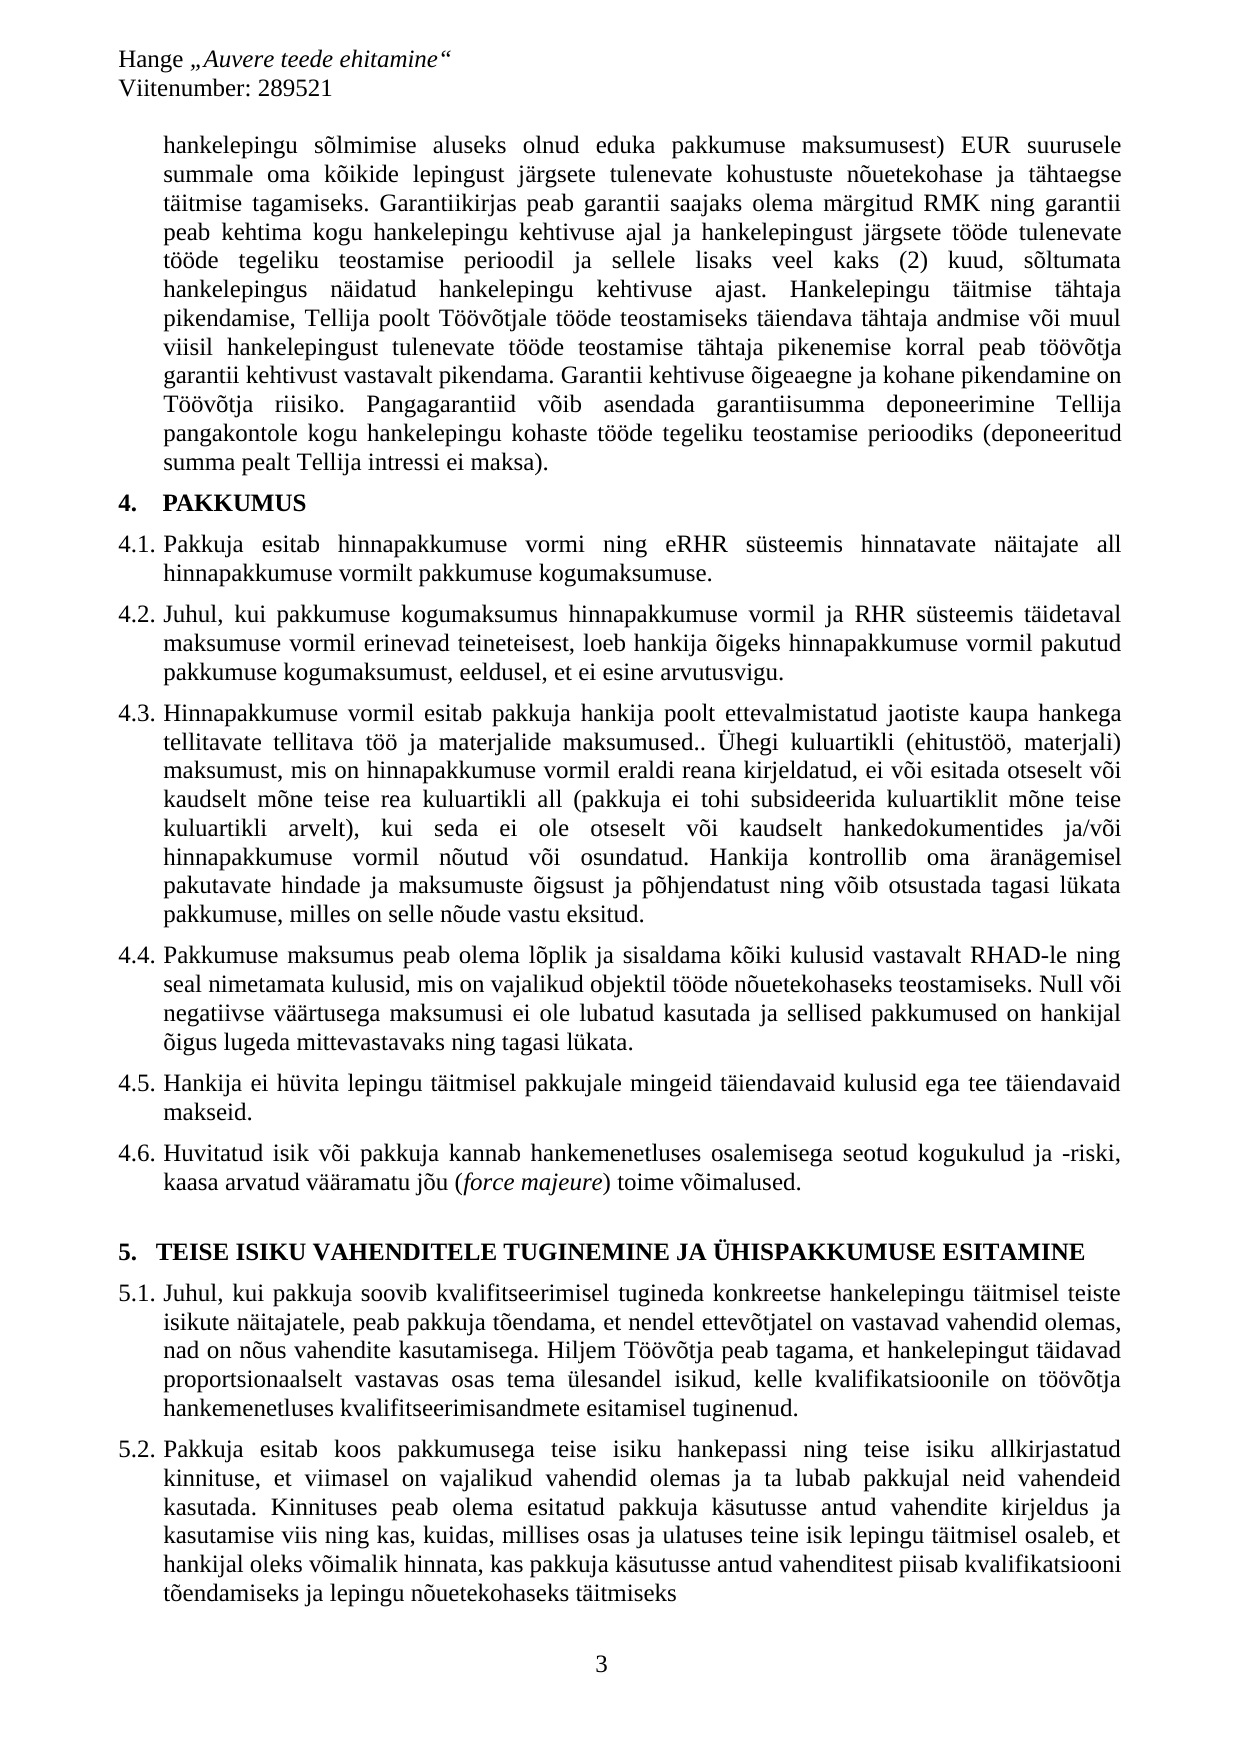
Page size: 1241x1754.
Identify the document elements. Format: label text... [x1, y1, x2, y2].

list TEISE ISIKU VAHENDITELE TUGINEMINE JA ÜHISPAKKUMUSE ESITAMINE [118, 1237, 1122, 1266]
text Juhul, kui pakkumuse kogumaksumus hinnapakkumuse vormil ja RHR süsteemis täidetaval maksumuse vormil erinevad teineteisest, loeb hankija õigeks hinnapakkumuse vormil pakutud pakkumuse kogumaksumust, eeldusel, et ei esine arvutusvigu. [118, 599, 1122, 686]
text Hankija ei hüvita lepingu täitmisel pakkujale mingeid täiendavaid kulusid ega tee täiendavaid makseid. [118, 1068, 1122, 1126]
text Pakkuja esitab hinnapakkumuse vormi ning eRHR süsteemis hinnatavate näitajate all hinnapakkumuse vormilt pakkumuse kogumaksumuse. [118, 529, 1122, 587]
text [118, 131, 1122, 476]
text Pakkumuse maksumus peab olema lõplik ja sisaldama kõiki kulusid vastavalt RHAD-le ning seal nimetamata kulusid, mis on vajalikud objektil tööde nõuetekohaseks teostamiseks. Null või negatiivse väärtusega maksumusi ei ole lubatud kasutada ja sellised pakkumused on hankijal õigus lugeda mittevastavaks ning tagasi lükata. [118, 941, 1122, 1056]
list PAKKUMUS [118, 488, 1122, 517]
text Pakkuja esitab koos pakkumusega teise isiku hankepassi ning teise isiku allkirjastatud kinnituse, et viimasel on vajalikud vahendid olemas ja ta lubab pakkujal neid vahendeid kasutada. Kinnituses peab olema esitatud pakkuja käsutusse antud vahendite kirjeldus ja kasutamise viis ning kas, kuidas, millises osas ja ulatuses teine isik lepingu täitmisel osaleb, et hankijal oleks võimalik hinnata, kas pakkuja käsutusse antud vahenditest piisab kvalifikatsiooni tõendamiseks ja lepingu nõuetekohaseks täitmiseks [118, 1434, 1122, 1607]
text Huvitatud isik või pakkuja kannab hankemenetluses osalemisega seotud kogukulud ja -riski, kaasa arvatud vääramatu jõu (force majeure) toime võimalused. [118, 1138, 1122, 1196]
text Hinnapakkumuse vormil esitab pakkuja hankija poolt ettevalmistatud jaotiste kaupa hankega tellitavate tellitava töö ja materjalide maksumused.. Ühegi kuluartikli (ehitustöö, materjali) maksumust, mis on hinnapakkumuse vormil eraldi reana kirjeldatud, ei või esitada otseselt või kaudselt mõne teise rea kuluartikli all (pakkuja ei tohi subsideerida kuluartiklit mõne teise kuluartikli arvelt), kui seda ei ole otseselt või kaudselt hankedokumentides ja/või hinnapakkumuse vormil nõutud või osundatud. Hankija kontrollib oma äranägemisel pakutavate hindade ja maksumuste õigsust ja põhjendatust ning võib otsustada tagasi lükata pakkumuse, milles on selle nõude vastu eksitud. [118, 698, 1122, 928]
text Juhul, kui pakkuja soovib kvalifitseerimisel tugineda konkreetse hankelepingu täitmisel teiste isikute näitajatele, peab pakkuja tõendama, et nendel ettevõtjatel on vastavad vahendid olemas, nad on nõus vahendite kasutamisega. Hiljem Töövõtja peab tagama, et hankelepingut täidavad proportsionaalselt vastavas osas tema ülesandel isikud, kelle kvalifikatsioonile on töövõtja hankemenetluses kvalifitseerimisandmete esitamisel tuginenud. [118, 1278, 1122, 1422]
